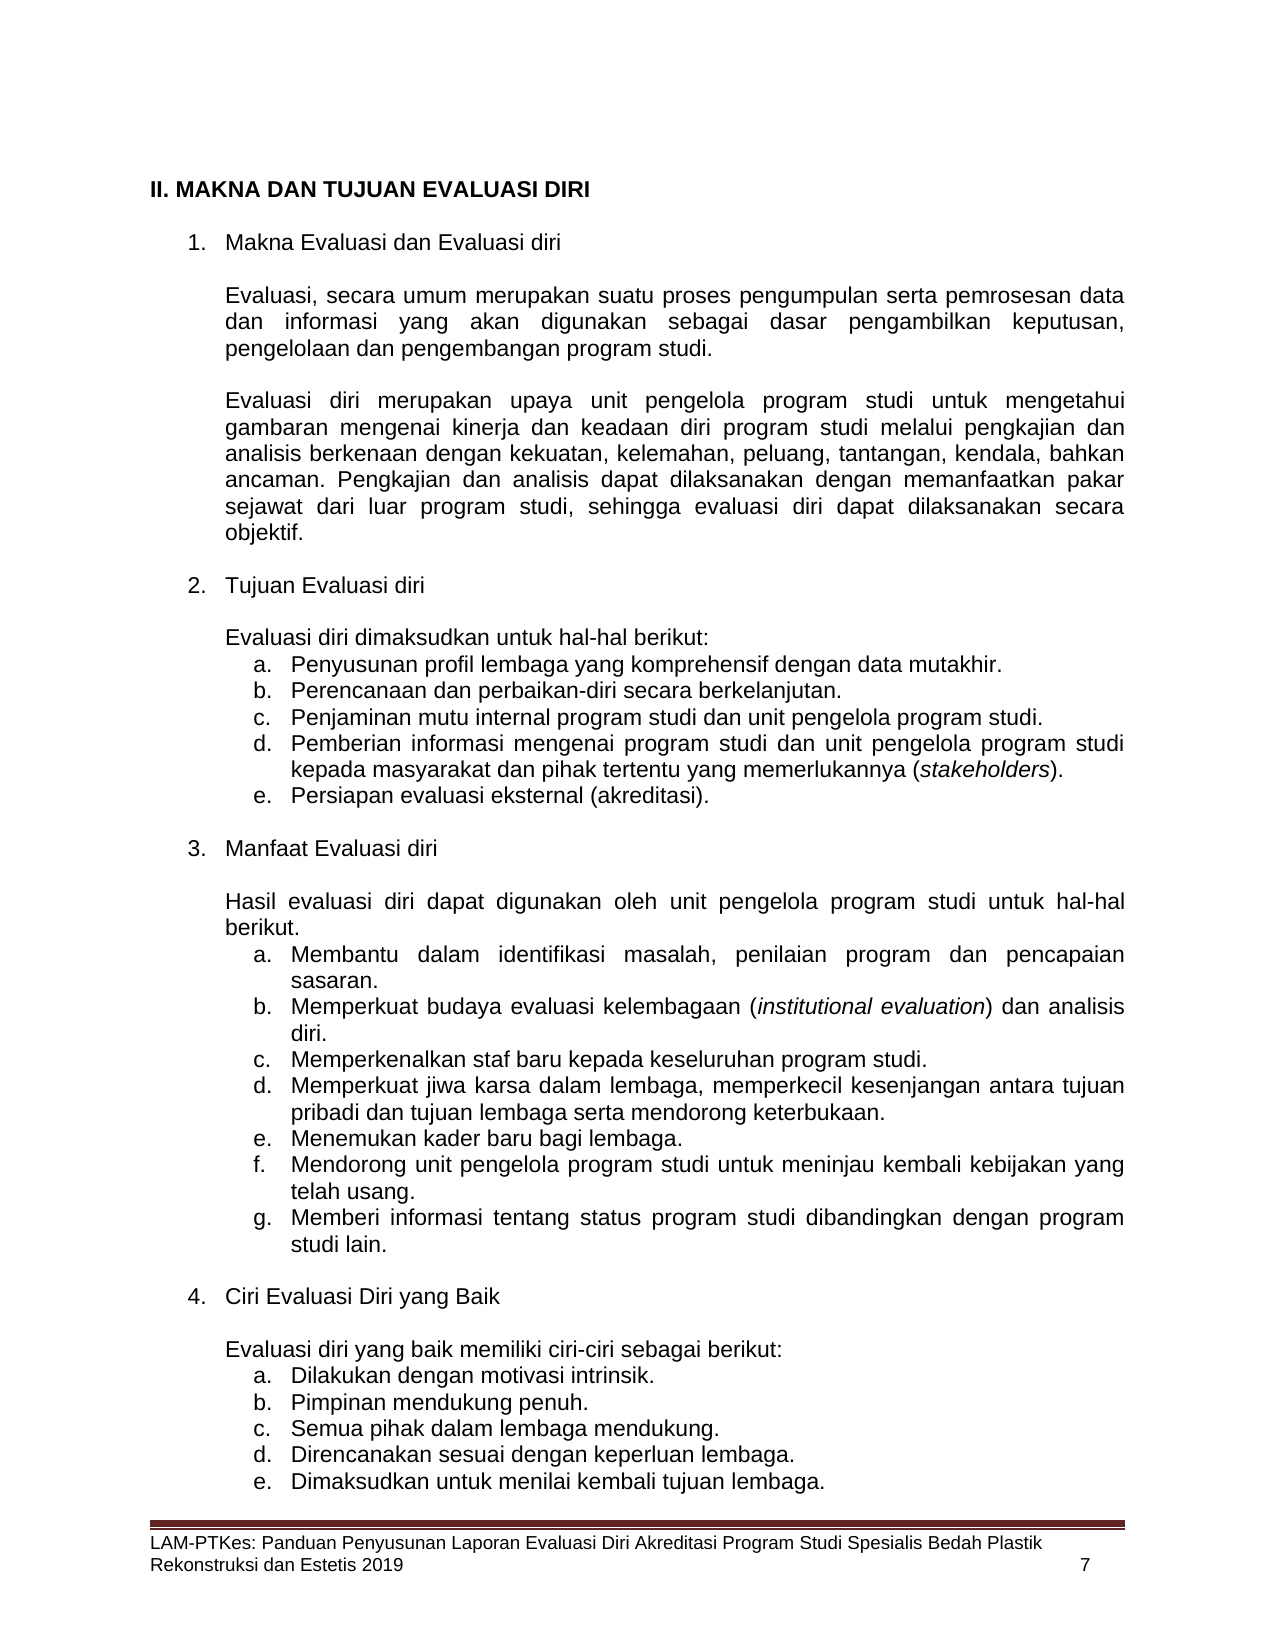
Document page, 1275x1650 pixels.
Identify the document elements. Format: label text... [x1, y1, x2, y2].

list Memperkuat jiwa karsa dalam lembaga, memperkecil kesenjangan antara tujuan pribadi dan tujuan lembaga serta mendorong keterbukaan. [253, 1072, 1125, 1125]
text Hasil evaluasi diri dapat digunakan oleh unit pengelola program studi untuk hal-hal berikut. [225, 888, 1125, 941]
text Evaluasi diri merupakan upaya unit pengelola program studi untuk mengetahui gambaran mengenai kinerja dan keadaan diri program studi melalui pengkajian dan analisis berkenaan dengan kekuatan, kelemahan, peluang, tantangan, kendala, bahkan ancaman. Pengkajian dan analisis dapat dilaksanakan dengan memanfaatkan pakar sejawat dari luar program studi, sehingga evaluasi diri dapat dilaksanakan secara objektif. [225, 387, 1125, 545]
text Evaluasi diri dimaksudkan untuk hal-hal berikut: [225, 624, 1125, 651]
list Membantu dalam identifikasi masalah, penilaian program dan pencapaian sasaran. [253, 941, 1125, 993]
list Memberi informasi tentang status program studi dibandingkan dengan program studi lain. [253, 1204, 1125, 1257]
list Dimaksudkan untuk menilai kembali tujuan lembaga. [253, 1468, 1125, 1494]
list Penyusunan profil lembaga yang komprehensif dengan data mutakhir. [253, 651, 1125, 677]
list Makna Evaluasi dan Evaluasi diri [187, 229, 1125, 255]
subtitle II. MAKNA DAN TUJUAN EVALUASI DIRI [150, 176, 1125, 203]
text Evaluasi, secara umum merupakan suatu proses pengumpulan serta pemrosesan data dan informasi yang akan digunakan sebagai dasar pengambilkan keputusan, pengelolaan dan pengembangan program studi. [225, 282, 1125, 361]
list Manfaat Evaluasi diri [187, 835, 1125, 862]
list Memperkuat budaya evaluasi kelembagaan (institutional evaluation) dan analisis diri. [253, 993, 1125, 1046]
list Memperkenalkan staf baru kepada keseluruhan program studi. [253, 1046, 1125, 1072]
list Tujuan Evaluasi diri [187, 572, 1125, 598]
list Pimpinan mendukung penuh. [253, 1389, 1125, 1415]
list Dilakukan dengan motivasi intrinsik. [253, 1362, 1125, 1389]
list Menemukan kader baru bagi lembaga. [253, 1125, 1125, 1151]
list Semua pihak dalam lembaga mendukung. [253, 1415, 1125, 1441]
text Evaluasi diri yang baik memiliki ciri-ciri sebagai berikut: [225, 1336, 1125, 1362]
list Mendorong unit pengelola program studi untuk meninjau kembali kebijakan yang telah usang. [253, 1151, 1125, 1204]
list Perencanaan dan perbaikan-diri secara berkelanjutan. [253, 677, 1125, 703]
list Ciri Evaluasi Diri yang Baik [187, 1283, 1125, 1309]
list Pemberian informasi mengenai program studi dan unit pengelola program studi kepada masyarakat dan pihak tertentu yang memerlukannya (stakeholders). [253, 730, 1125, 782]
list Direncanakan sesuai dengan keperluan lembaga. [253, 1441, 1125, 1468]
list Penjaminan mutu internal program studi dan unit pengelola program studi. [253, 703, 1125, 730]
list Persiapan evaluasi eksternal (akreditasi). [253, 782, 1125, 809]
